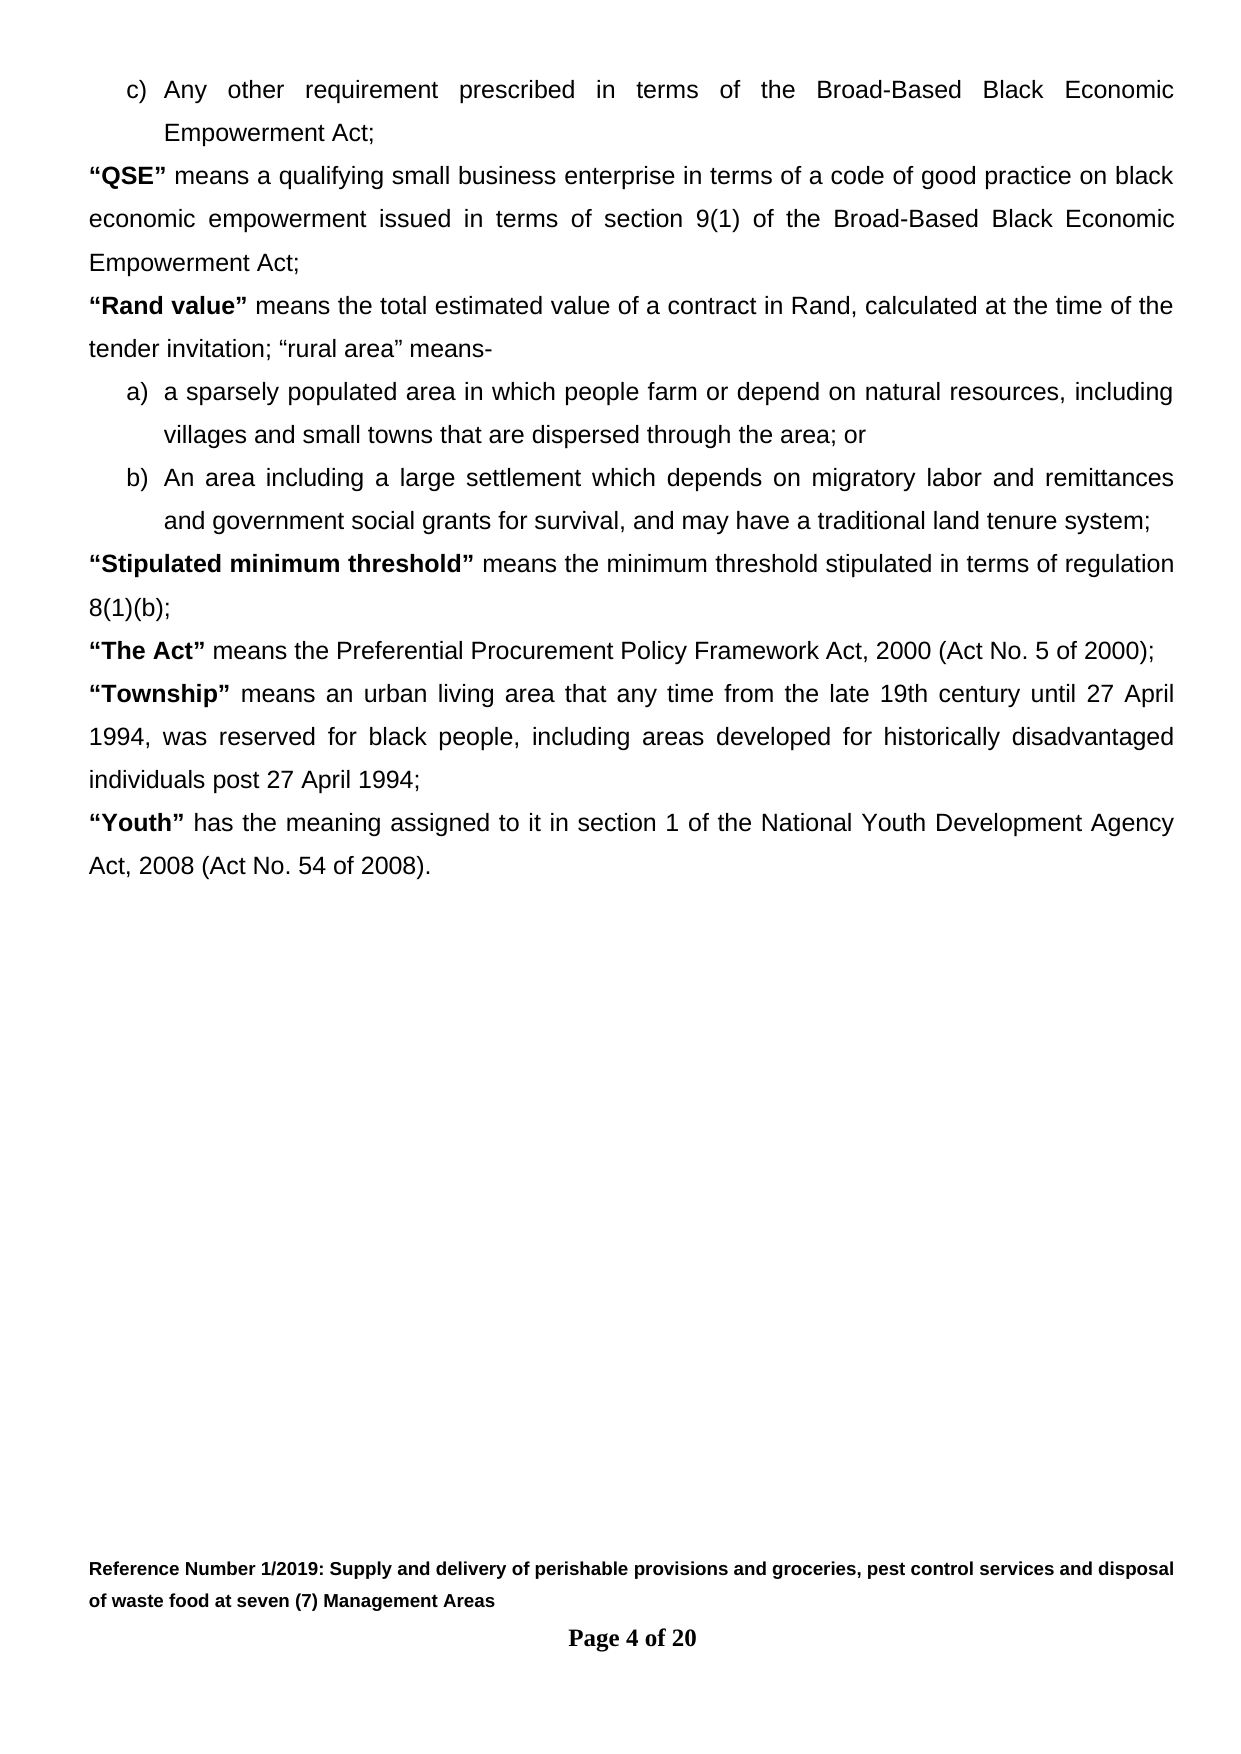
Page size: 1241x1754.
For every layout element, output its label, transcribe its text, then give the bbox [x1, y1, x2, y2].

list a sparsely populated area in which people farm or depend on natural resources, including villages and small towns that are dispersed through the area; or [126, 377, 1176, 449]
list An area including a large settlement which depends on migratory labor and remittances and government social grants for survival, and may have a traditional land tenure system; [126, 463, 1176, 535]
text “Rand value” means the total estimated value of a contract in Rand, calculated at the time of the tender invitation; “rural area” means- [89, 291, 1176, 362]
text “QSE” means a qualifying small business enterprise in terms of a code of good practice on black economic empowerment issued in terms of section 9(1) of the Broad-Based Black Economic Empowerment Act; [89, 161, 1176, 276]
text “Township” means an urban living area that any time from the late 19th century until 27 April 1994, was reserved for black people, including areas developed for historically disadvantaged individuals post 27 April 1994; [89, 679, 1176, 794]
text “Stipulated minimum threshold” means the minimum threshold stipulated in terms of regulation 8(1)(b); [89, 549, 1176, 621]
list Any other requirement prescribed in terms of the Broad-Based Black Economic Empowerment Act; [126, 75, 1176, 147]
text “Youth” has the meaning assigned to it in section 1 of the National Youth Development Agency Act, 2008 (Act No. 54 of 2008). [89, 808, 1176, 880]
text “The Act” means the Preferential Procurement Policy Framework Act, 2000 (Act No. 5 of 2000); [89, 636, 1176, 664]
